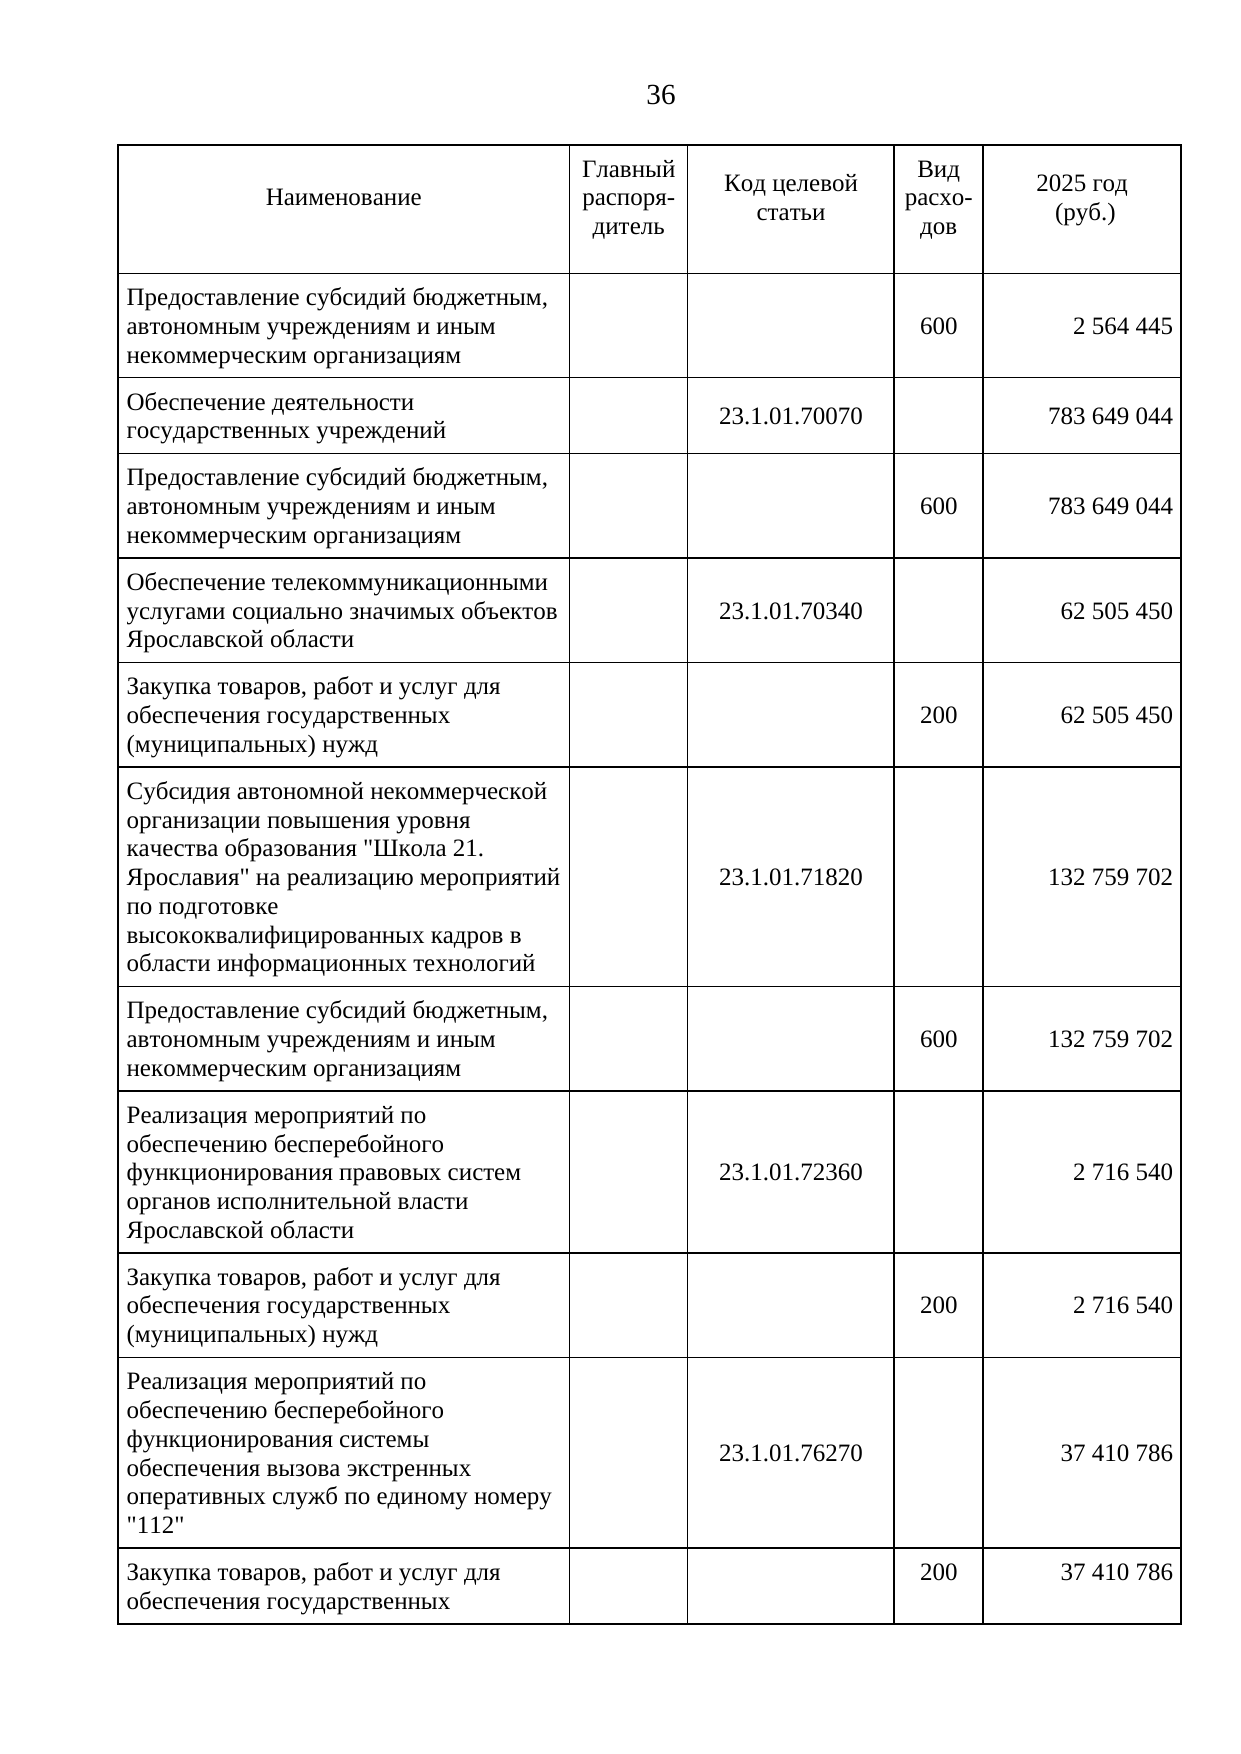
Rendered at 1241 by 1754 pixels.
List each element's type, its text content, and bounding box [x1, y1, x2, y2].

table_header Код целевой статьи [688, 146, 893, 272]
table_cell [119, 1549, 569, 1623]
table_cell [570, 768, 687, 986]
table_cell [688, 274, 893, 377]
table_cell [895, 559, 982, 662]
table_cell [688, 454, 893, 557]
table_cell Обеспечение телекоммуникационными услугами социально значимых объектов Ярославской области [119, 559, 569, 662]
table_cell [570, 559, 687, 662]
table_cell 200 [895, 1549, 982, 1623]
table_cell [688, 1549, 893, 1623]
table_header Вид расхо- дов [895, 146, 982, 272]
table_cell Обеспечение деятельности государственных учреждений [119, 378, 569, 453]
table_cell 62 505 450 [984, 559, 1180, 662]
table_cell 200 [895, 663, 982, 766]
table_header Главный распоря-дитель [570, 146, 687, 272]
table_cell [688, 987, 893, 1090]
table_cell [688, 1254, 893, 1356]
table_cell 600 [895, 987, 982, 1090]
table_header Наименование [119, 146, 569, 272]
table_cell [570, 1549, 687, 1623]
table_cell 132 759 702 [984, 987, 1180, 1090]
table_cell 783 649 044 [984, 454, 1180, 557]
table_cell 2 564 445 [984, 274, 1180, 377]
table_cell [570, 1358, 687, 1547]
table_cell 23.1.01.70070 [688, 378, 893, 453]
table_cell [570, 454, 687, 557]
table_cell 783 649 044 [984, 378, 1180, 453]
table_cell 600 [895, 274, 982, 377]
table_cell 200 [895, 1254, 982, 1356]
table_cell 23.1.01.76270 [688, 1358, 893, 1547]
table_cell 23.1.01.72360 [688, 1092, 893, 1252]
table_cell 37 410 786 [984, 1549, 1180, 1623]
table_cell [570, 274, 687, 377]
table_cell [570, 987, 687, 1090]
table_cell [895, 1358, 982, 1547]
table_cell 37 410 786 [984, 1358, 1180, 1547]
table_header 2025 год (руб.) [984, 146, 1180, 272]
table_cell [570, 663, 687, 766]
table_cell [570, 1254, 687, 1356]
table_cell [895, 1092, 982, 1252]
table_cell Закупка товаров, работ и услуг для обеспечения государственных (муниципальных) нужд [119, 1254, 569, 1356]
table_cell [570, 1092, 687, 1252]
table_cell 600 [895, 454, 982, 557]
table_cell Закупка товаров, работ и услуг для обеспечения государственных (муниципальных) нужд [119, 663, 569, 766]
table_cell 23.1.01.71820 [688, 768, 893, 986]
table_cell Предоставление субсидий бюджетным, автономным учреждениям и иным некоммерческим организациям [119, 274, 569, 377]
table_cell 2 716 540 [984, 1254, 1180, 1356]
table_cell [688, 663, 893, 766]
table_cell 2 716 540 [984, 1092, 1180, 1252]
table_cell Предоставление субсидий бюджетным, автономным учреждениям и иным некоммерческим организациям [119, 454, 569, 557]
table_cell Предоставление субсидий бюджетным, автономным учреждениям и иным некоммерческим организациям [119, 987, 569, 1090]
table_cell [895, 768, 982, 986]
table_cell [570, 378, 687, 453]
table_cell Субсидия автономной некоммерческой организации повышения уровня качества образования "Школа 21. Ярославия" на реализацию мероприятий по подготовке высококвалифицированных кадров в области информационных технологий [119, 768, 569, 986]
table_cell 23.1.01.70340 [688, 559, 893, 662]
table_cell Реализация мероприятий по обеспечению бесперебойного функционирования правовых систем органов исполнительной власти Ярославской области [119, 1092, 569, 1252]
table_cell [895, 378, 982, 453]
table_cell 132 759 702 [984, 768, 1180, 986]
table_cell Реализация мероприятий по обеспечению бесперебойного функционирования системы обеспечения вызова экстренных оперативных служб по единому номеру "112" [119, 1358, 569, 1547]
table_cell 62 505 450 [984, 663, 1180, 766]
